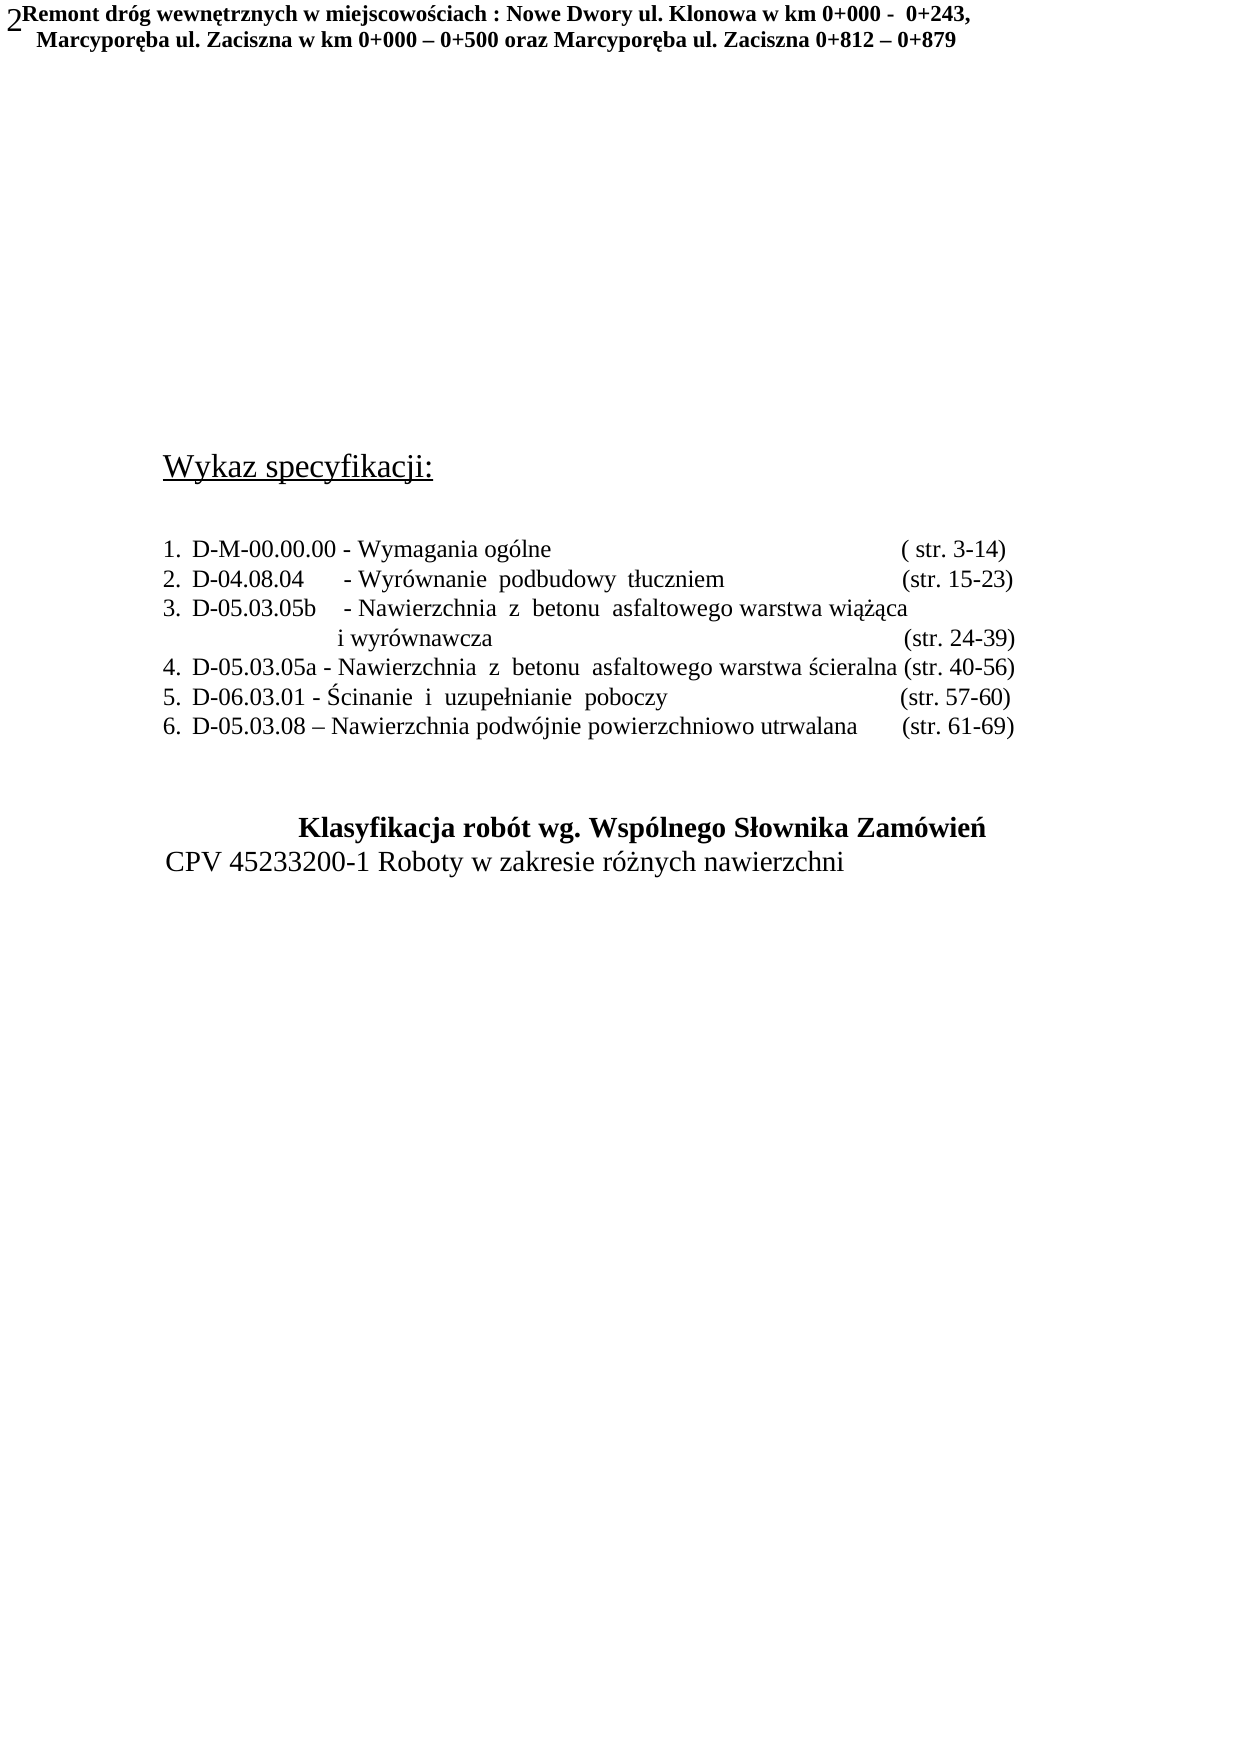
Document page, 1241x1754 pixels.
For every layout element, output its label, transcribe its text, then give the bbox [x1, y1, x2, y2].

list D-04.08.04 - Wyrównanie podbudowy tłuczniem (str. 15-23) [163, 564, 1178, 593]
list D-05.03.05b - Nawierzchnia z betonu asfaltowego warstwa wiążąca [163, 593, 1178, 622]
list D-06.03.01 - Ścinanie i uzupełnianie poboczy (str. 57-60) [163, 682, 1178, 711]
subtitle Klasyfikacja robót wg. Wspólnego Słownika Zamówień [107, 810, 1178, 844]
text Wykaz specyfikacji: [163, 446, 1178, 484]
text CPV 45233200-1 Roboty w zakresie różnych nawierzchni [96, 844, 913, 877]
text i wyrównawcza (str. 24-39) [337, 623, 1178, 652]
list D-05.03.05a - Nawierzchnia z betonu asfaltowego warstwa ścieralna (str. 40-56) [163, 652, 1178, 681]
list D-M-00.00.00 - Wymagania ogólne ( str. 3-14) [163, 534, 1178, 563]
list D-05.03.08 – Nawierzchnia podwójnie powierzchniowo utrwalana (str. 61-69) [163, 711, 1178, 740]
